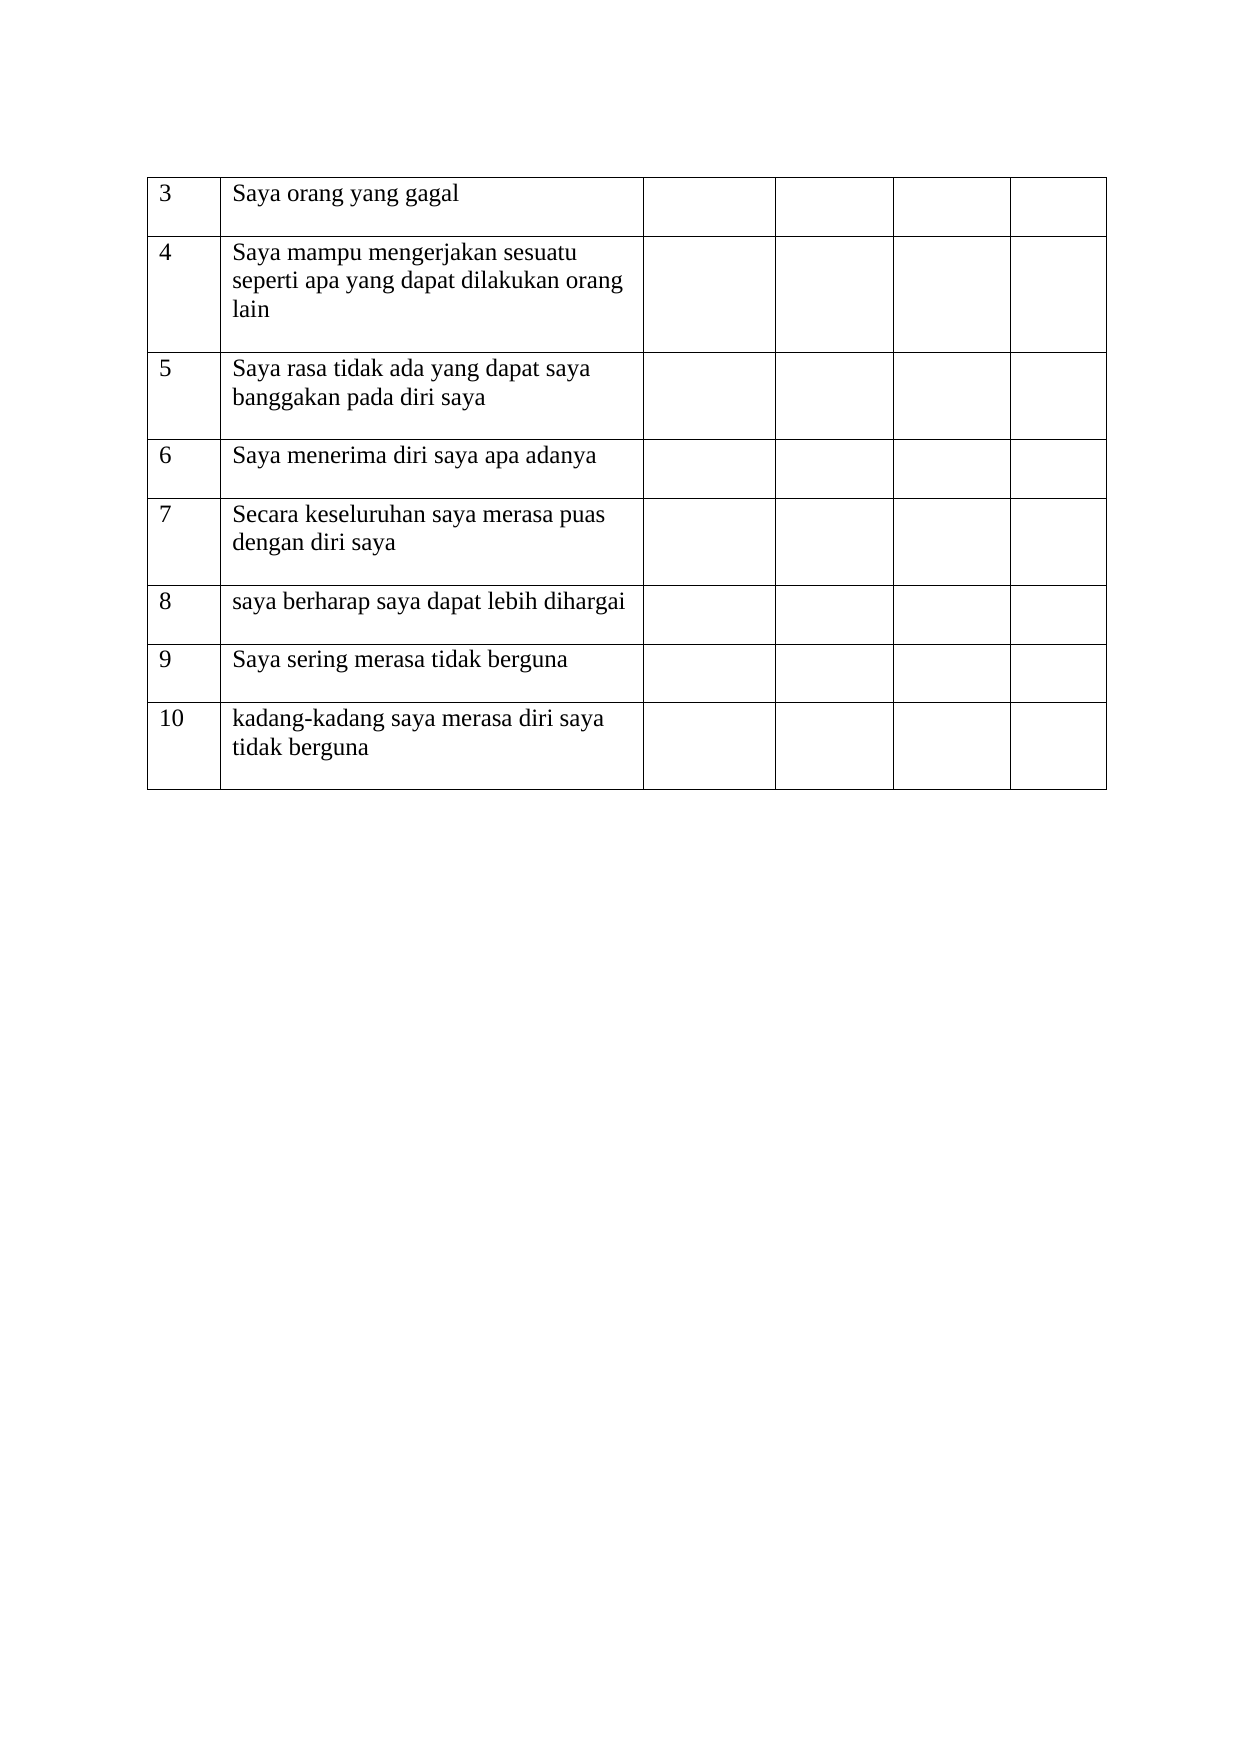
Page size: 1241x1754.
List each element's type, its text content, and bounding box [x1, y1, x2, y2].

table_cell [644, 645, 775, 702]
table_cell Saya mampu mengerjakan sesuatu seperti apa yang dapat dilakukan orang lain [221, 237, 643, 352]
table_cell [776, 353, 893, 439]
table_cell [894, 499, 1010, 585]
table_cell 10 [148, 703, 220, 789]
table_cell [776, 499, 893, 585]
table_cell 4 [148, 237, 220, 352]
table_cell [894, 353, 1010, 439]
table_cell 9 [148, 645, 220, 702]
table_cell [894, 586, 1010, 643]
table_cell [776, 440, 893, 498]
table_cell 7 [148, 499, 220, 585]
table_cell [1011, 645, 1106, 702]
table_cell Saya rasa tidak ada yang dapat saya banggakan pada diri saya [221, 353, 643, 439]
table_cell [644, 440, 775, 498]
table_cell [776, 703, 893, 789]
table_cell [894, 703, 1010, 789]
table_cell [894, 645, 1010, 702]
table_cell [1011, 178, 1106, 236]
table_cell [776, 586, 893, 643]
table_cell [894, 440, 1010, 498]
table_cell 3 [148, 178, 220, 236]
table_cell [776, 645, 893, 702]
table_cell Saya orang yang gagal [221, 178, 643, 236]
table_cell [894, 237, 1010, 352]
table_cell 6 [148, 440, 220, 498]
table_cell Saya sering merasa tidak berguna [221, 645, 643, 702]
table_cell [644, 178, 775, 236]
table_cell kadang-kadang saya merasa diri saya tidak berguna [221, 703, 643, 789]
table_cell [644, 703, 775, 789]
table_cell [1011, 440, 1106, 498]
table_cell [644, 353, 775, 439]
table_cell [1011, 353, 1106, 439]
table_cell [1011, 237, 1106, 352]
table_cell [894, 178, 1010, 236]
table_cell [1011, 586, 1106, 643]
table_cell [1011, 499, 1106, 585]
table_cell Secara keseluruhan saya merasa puas dengan diri saya [221, 499, 643, 585]
table_cell Saya menerima diri saya apa adanya [221, 440, 643, 498]
table_cell [776, 237, 893, 352]
table_cell [644, 586, 775, 643]
table_cell [644, 499, 775, 585]
table_cell [776, 178, 893, 236]
table_cell [644, 237, 775, 352]
table_cell 8 [148, 586, 220, 643]
table_cell saya berharap saya dapat lebih dihargai [221, 586, 643, 643]
table_cell [1011, 703, 1106, 789]
table_cell 5 [148, 353, 220, 439]
